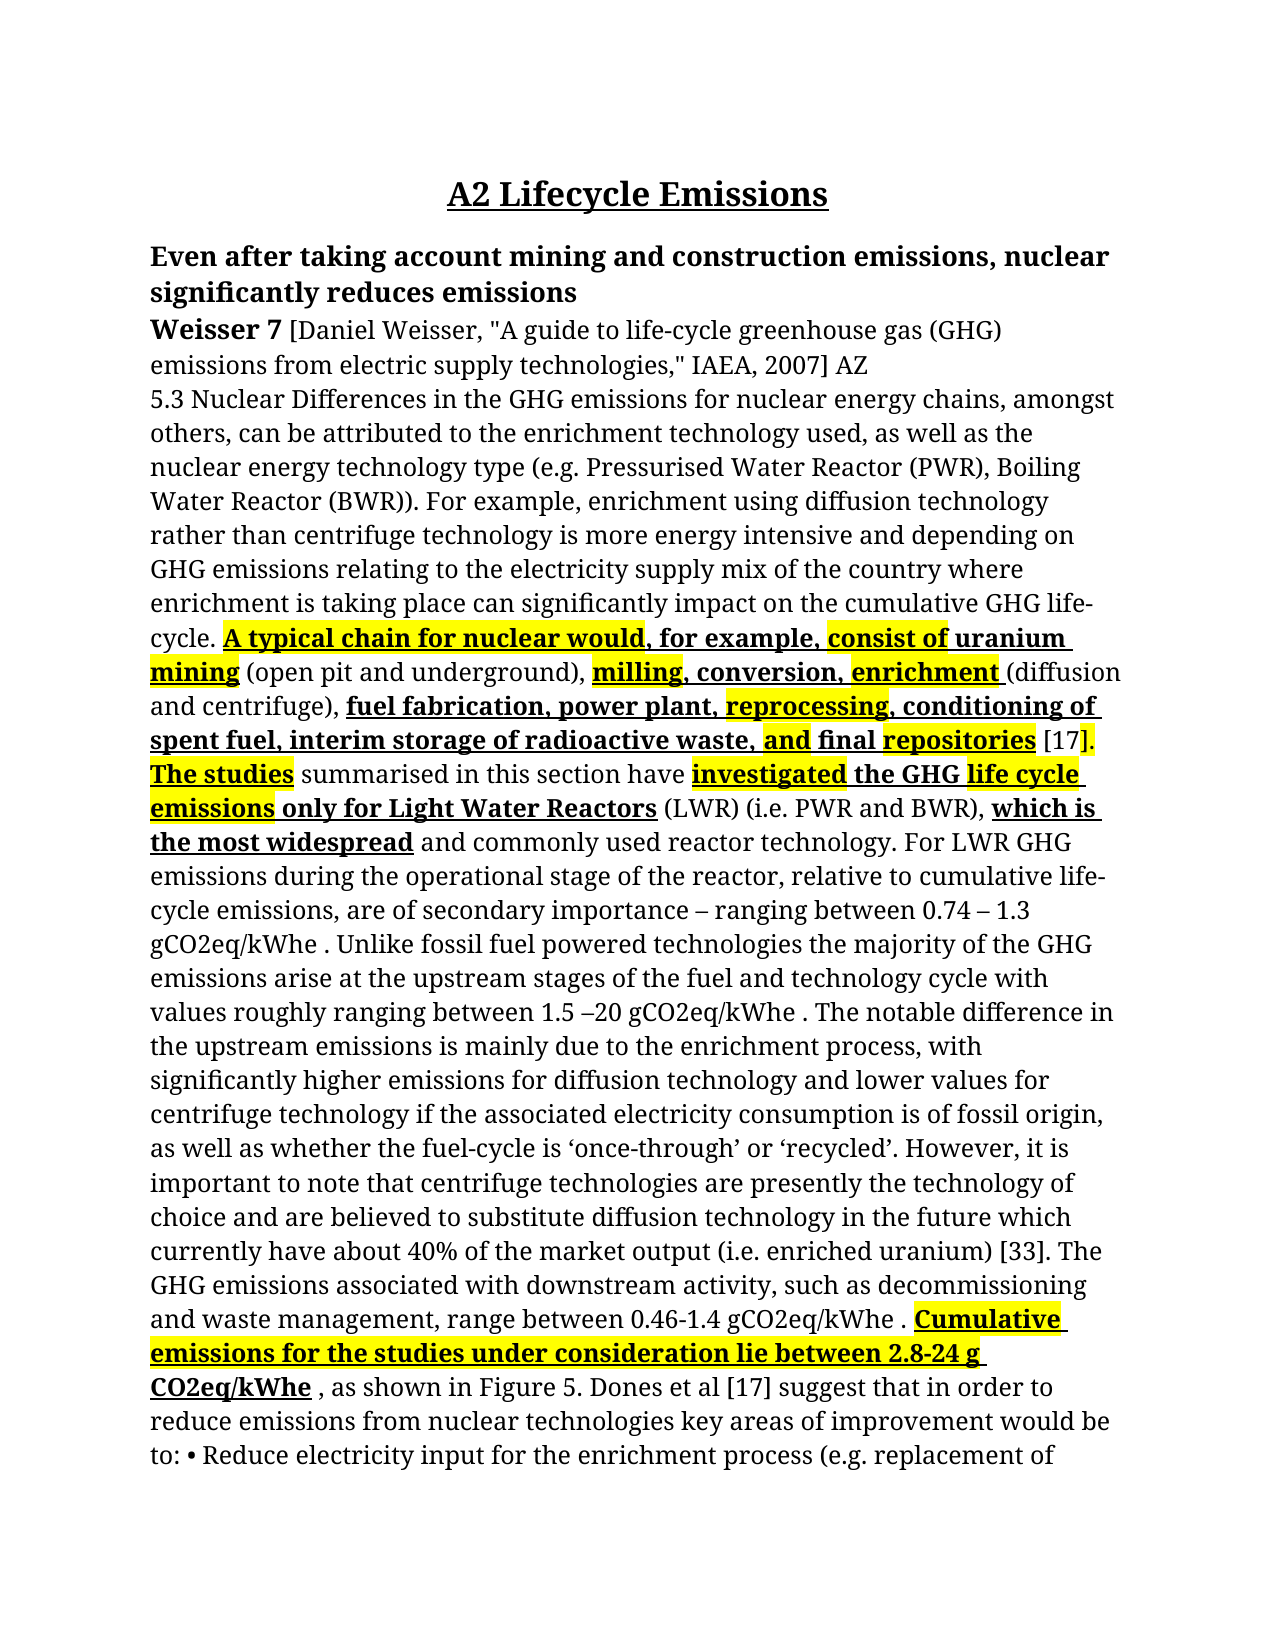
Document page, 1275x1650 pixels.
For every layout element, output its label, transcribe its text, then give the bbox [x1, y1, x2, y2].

subtitle Even after taking account mining and construction emissions, nuclear significantly reduces emissions [150, 237, 1125, 311]
text Weisser 7 [Daniel Weisser, "A guide to life-cycle greenhouse gas (GHG) emissions from electric supply technologies," IAEA, 2007] AZ [150, 311, 1125, 382]
subtitle A2 Lifecycle Emissions [150, 171, 1125, 216]
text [150, 382, 1125, 1472]
